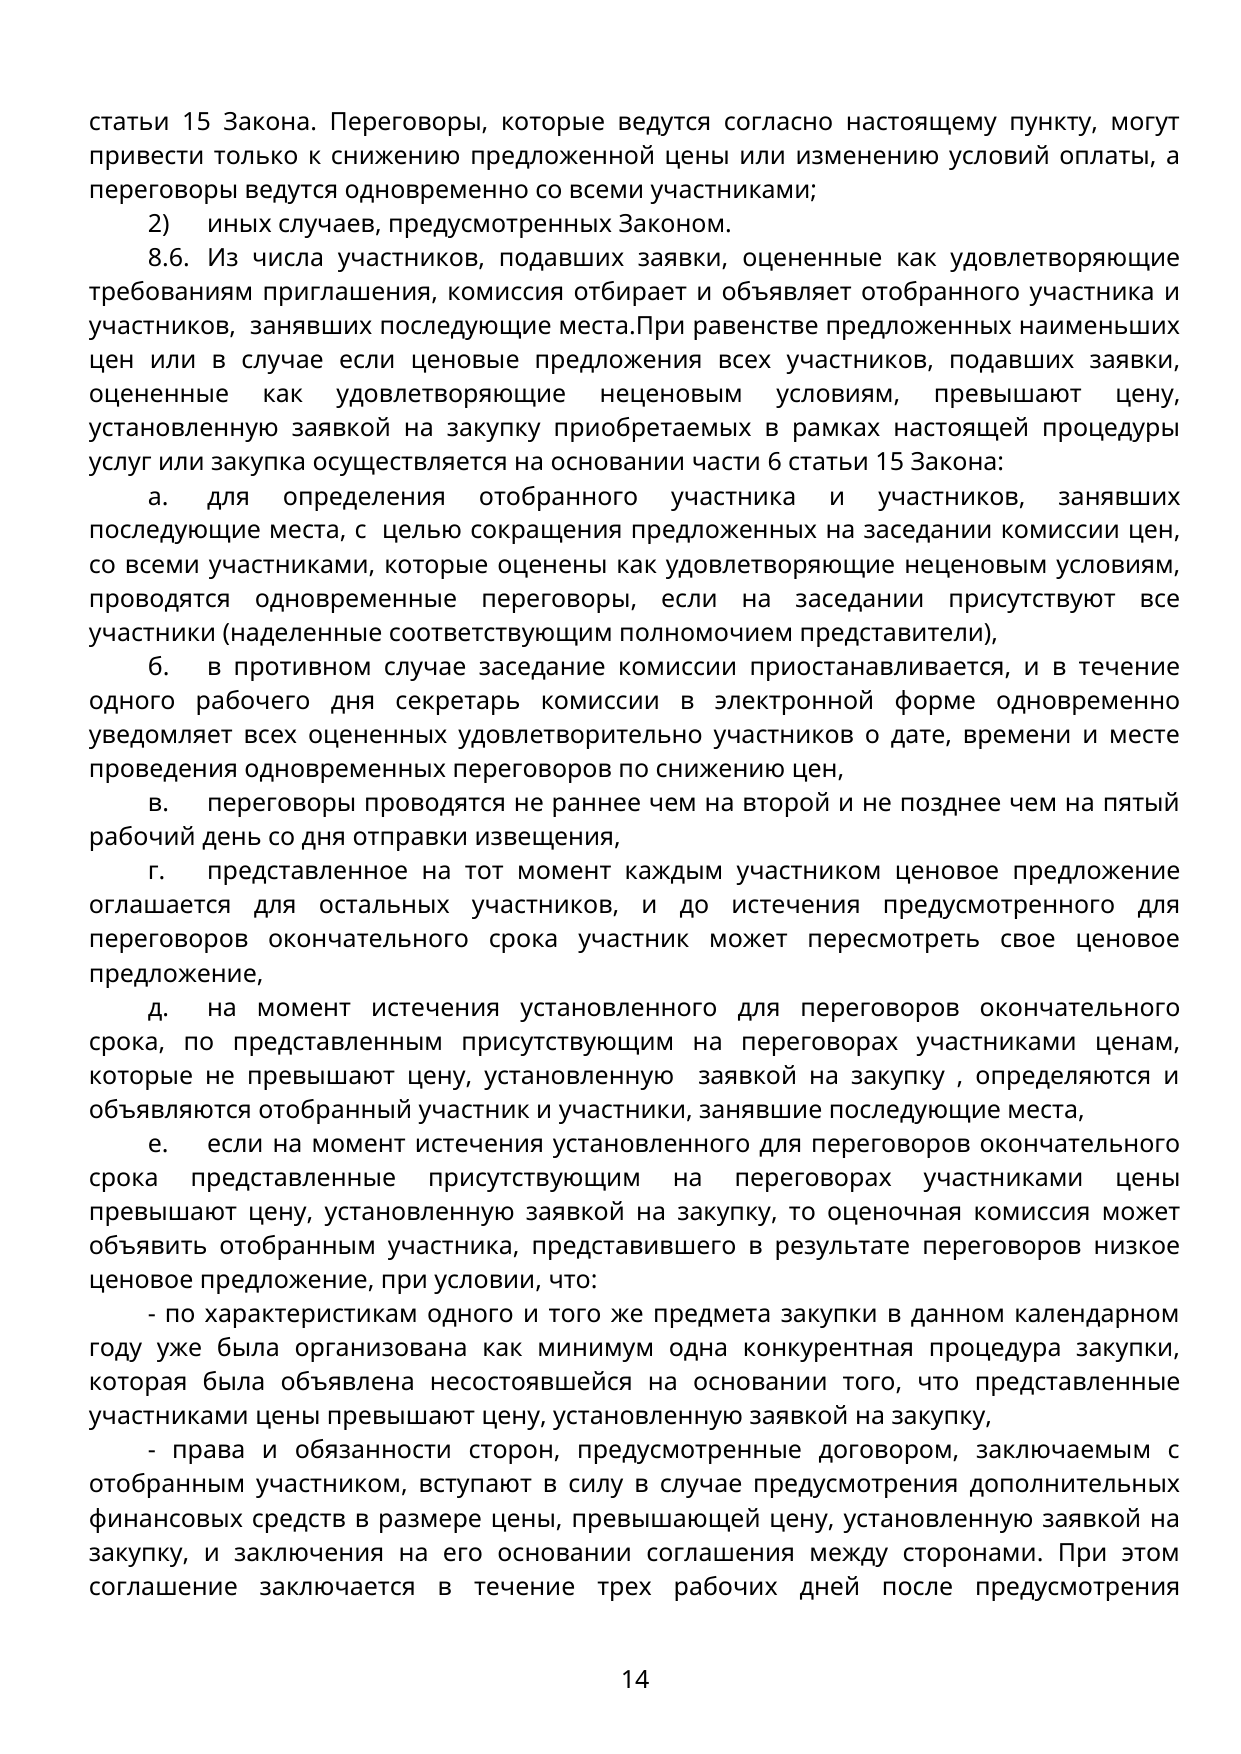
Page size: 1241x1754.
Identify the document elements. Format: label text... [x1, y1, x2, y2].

text - по характеристикам одного и того же предмета закупки в данном календарном году уже была организована как минимум одна конкурентная процедура закупки, которая была объявлена несостоявшейся на основании того, что представленные участниками цены превышают цену, установленную заявкой на закупку, [89, 1296, 1181, 1432]
text е. если на момент истечения установленного для переговоров окончательного срока представленные присутствующим на переговорах участниками цены превышают цену, установленную заявкой на закупку, то оценочная комиссия может объявить отобранным участника, представившего в результате переговоров низкое ценовое предложение, при условии, что: [89, 1126, 1181, 1296]
text д. на момент истечения установленного для переговоров окончательного срока, по представленным присутствующим на переговорах участниками ценам, которые не превышают цену, установленную заявкой на закупку , определяются и объявляются отобранный участник и участники, занявшие последующие места, [89, 989, 1181, 1126]
text а. для определения отобранного участника и участников, занявших последующие места, с целью сокращения предложенных на заседании комиссии цен, со всеми участниками, которые оценены как удовлетворяющие неценовым условиям, проводятся одновременные переговоры, если на заседании присутствуют все участники (наделенные соответствующим полномочием представители), [89, 478, 1181, 649]
text г. представленное на тот момент каждым участником ценовое предложение оглашается для остальных участников, и до истечения предусмотренного для переговоров окончательного срока участник может пересмотреть свое ценовое предложение, [89, 853, 1181, 989]
text б. в противном случае заседание комиссии приостанавливается, и в течение одного рабочего дня секретарь комиссии в электронной форме одновременно уведомляет всех оцененных удовлетворительно участников о дате, времени и месте проведения одновременных переговоров по снижению цен, [89, 649, 1181, 785]
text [89, 103, 1181, 206]
text в. переговоры проводятся не раннее чем на второй и не позднее чем на пятый рабочий день со дня отправки извещения, [89, 785, 1181, 853]
text 2) иных случаев, предусмотренных Законом. [89, 206, 1181, 240]
text 8.6. Из числа участников, подавших заявки, оцененные как удовлетворяющие требованиям приглашения, комиссия отбирает и объявляет отобранного участника и участников, занявших последующие места.При равенстве предложенных наименьших цен или в случае если ценовые предложения всех участников, подавших заявки, оцененные как удовлетворяющие неценовым условиям, превышают цену, установленную заявкой на закупку приобретаемых в рамках настоящей процедуры услуг или закупка осуществляется на основании части 6 статьи 15 Закона: [89, 240, 1181, 478]
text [89, 1432, 1181, 1602]
